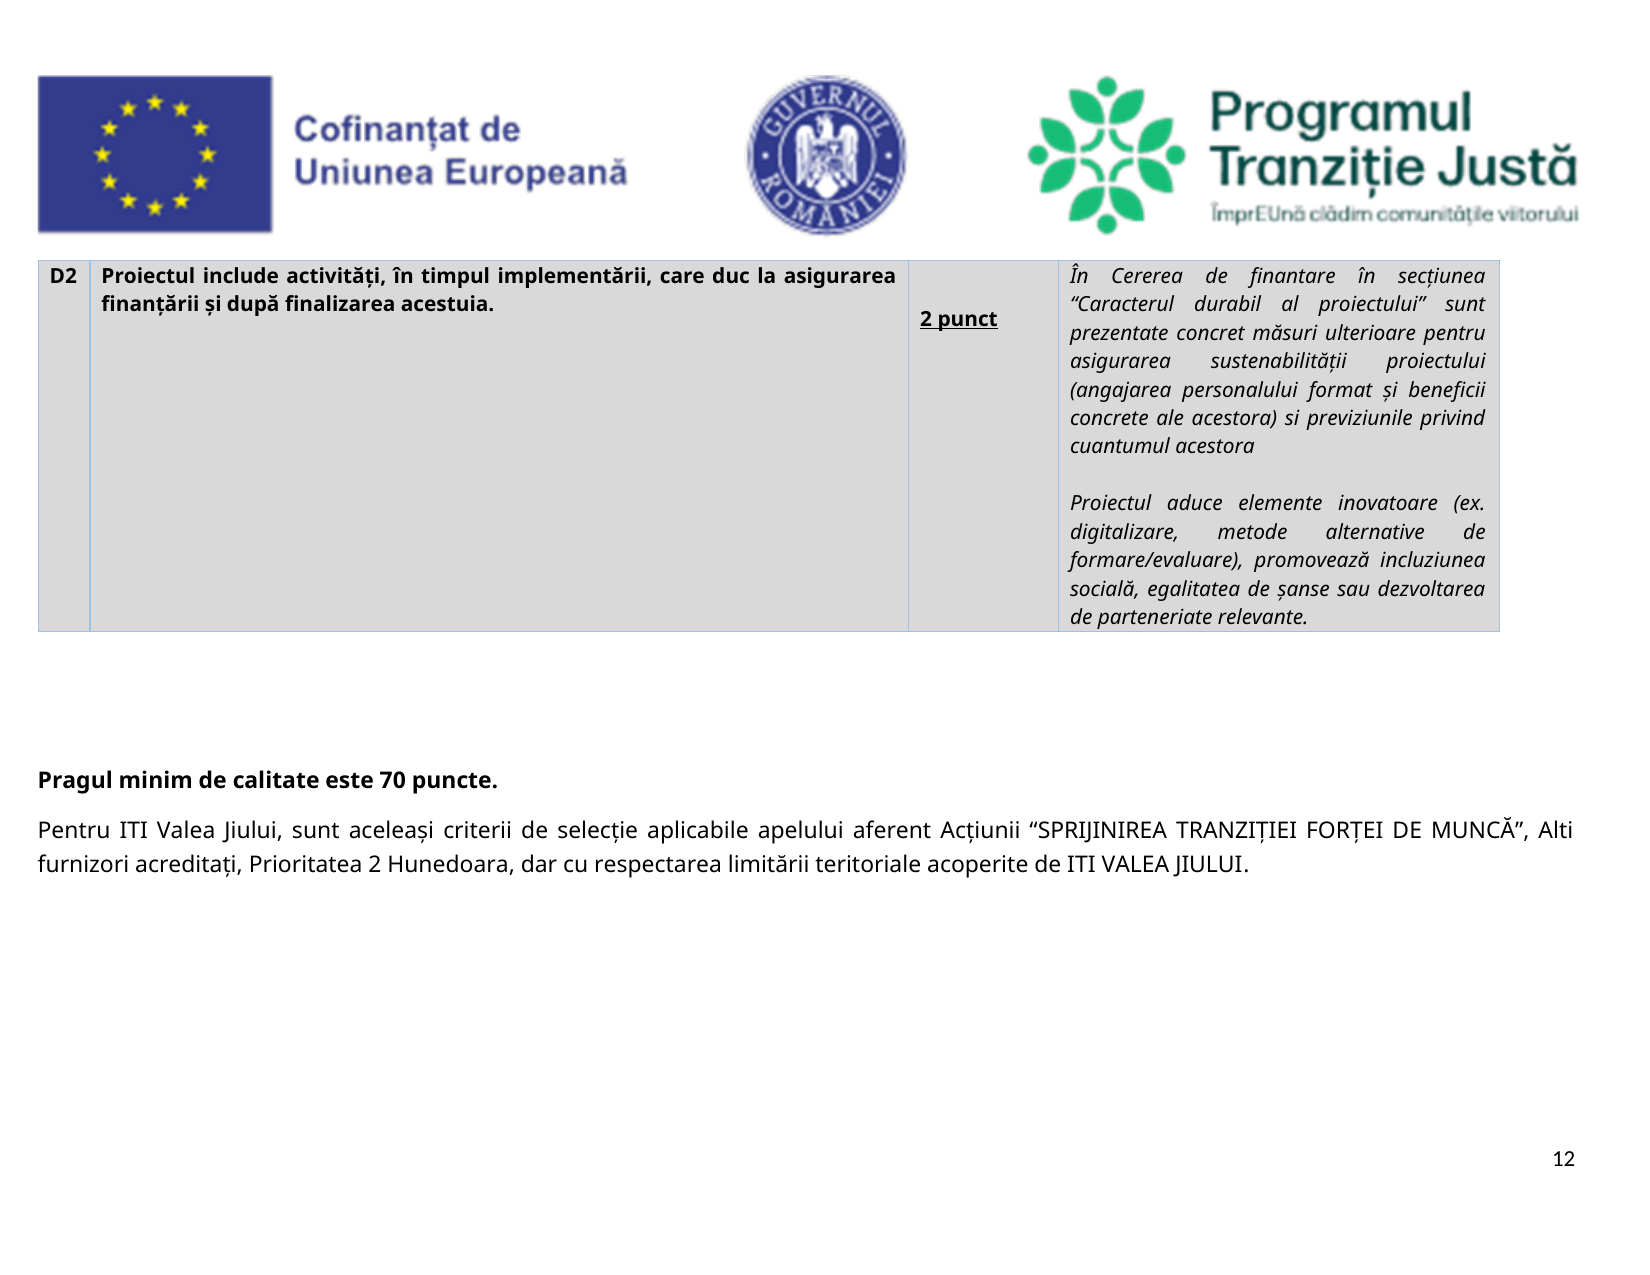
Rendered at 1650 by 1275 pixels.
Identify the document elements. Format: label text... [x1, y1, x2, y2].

table_cell În Cererea de finantare în secțiunea “Caracterul durabil al proiectului” sunt prezentate concret măsuri ulterioare pentru asigurarea sustenabilității proiectului (angajarea personalului format și beneficii concrete ale acestora) si previziunile privind cuantumul acestora Proiectul aduce elemente inovatoare (ex. digitalizare, metode alternative de formare/evaluare), promovează incluziunea socială, egalitatea de șanse sau dezvoltarea de parteneriate relevante. [1059, 261, 1499, 631]
table_cell D2 [39, 261, 89, 631]
text Pentru ITI Valea Jiului, sunt aceleași criterii de selecție aplicabile apelului aferent Acțiunii “SPRIJINIREA TRANZIȚIEI FORȚEI DE MUNCĂ”, Alti furnizori acreditați, Prioritatea 2 Hunedoara, dar cu respectarea limitării teritoriale acoperite de ITI VALEA JIULUI. [37, 814, 1575, 879]
table_cell 2 punct [909, 261, 1058, 631]
table_cell Proiectul include activități, în timpul implementării, care duc la asigurarea finanțării și după finalizarea acestuia. [91, 261, 908, 631]
picture [37, 75, 1583, 242]
text Pragul minim de calitate este 70 puncte. [37, 764, 1575, 795]
